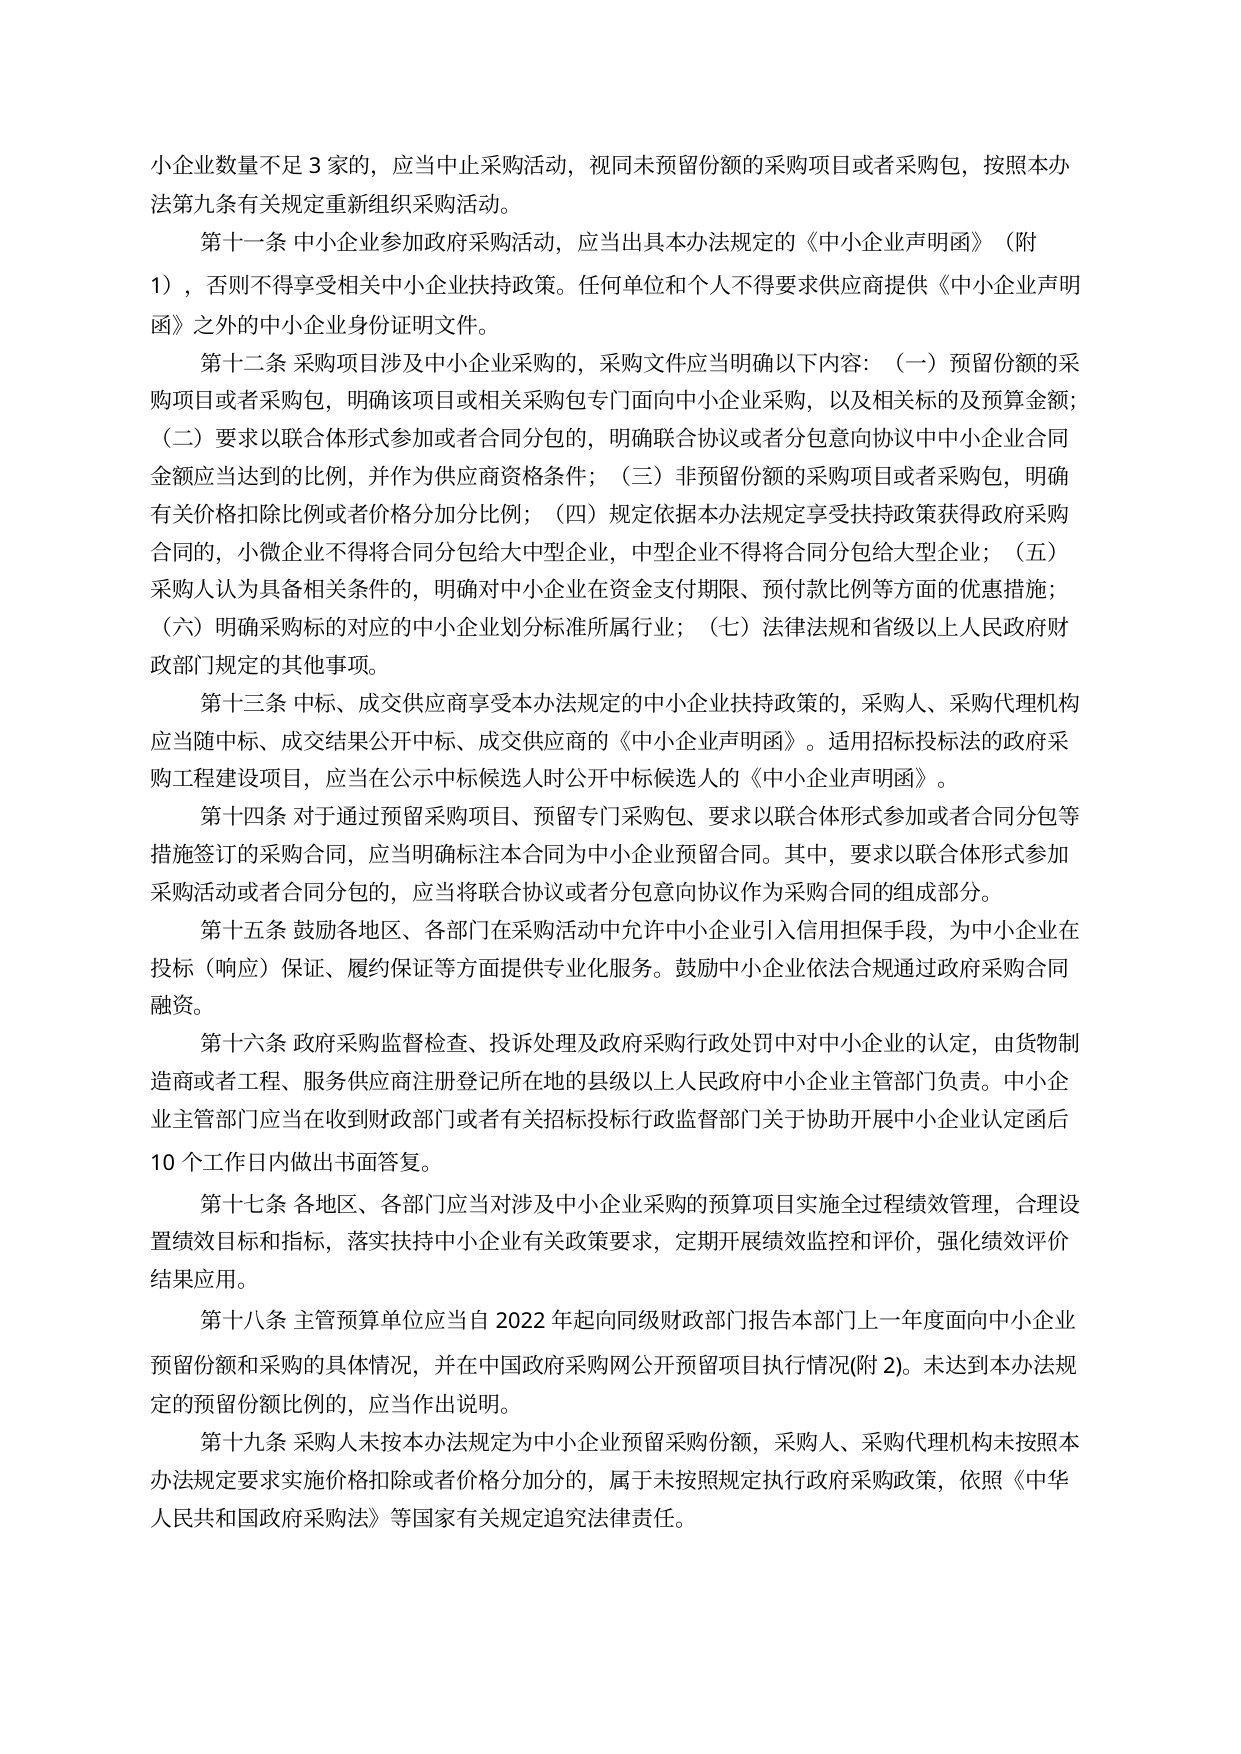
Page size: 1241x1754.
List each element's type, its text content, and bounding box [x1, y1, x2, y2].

text 第十二条 采购项目涉及中小企业采购的，采购文件应当明确以下内容：（一）预留份额的采购项目或者采购包，明确该项目或相关采购包专门面向中小企业采购，以及相关标的及预算金额；（二）要求以联合体形式参加或者合同分包的，明确联合协议或者分包意向协议中中小企业合同金额应当达到的比例，并作为供应商资格条件；（三）非预留份额的采购项目或者采购包，明确有关价格扣除比例或者价格分加分比例；（四）规定依据本办法规定享受扶持政策获得政府采购合同的，小微企业不得将合同分包给大中型企业，中型企业不得将合同分包给大型企业；（五）采购人认为具备相关条件的，明确对中小企业在资金支付期限、预付款比例等方面的优惠措施；（六）明确采购标的对应的中小企业划分标准所属行业；（七）法律法规和省级以上人民政府财政部门规定的其他事项。 [150, 351, 1090, 678]
text 第十四条 对于通过预留采购项目、预留专门采购包、要求以联合体形式参加或者合同分包等措施签订的采购合同，应当明确标注本合同为中小企业预留合同。其中，要求以联合体形式参加采购活动或者合同分包的，应当将联合协议或者分包意向协议作为采购合同的组成部分。 [150, 804, 1090, 905]
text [150, 150, 1090, 218]
text 第十六条 政府采购监督检查、投诉处理及政府采购行政处罚中对中小企业的认定，由货物制造商或者工程、服务供应商注册登记所在地的县级以上人民政府中小企业主管部门负责。中小企业主管部门应当在收到财政部门或者有关招标投标行政监督部门关于协助开展中小企业认定函后 10 个工作日内做出书面答复。 [150, 1031, 1090, 1177]
text 第十九条 采购人未按本办法规定为中小企业预留采购份额，采购人、采购代理机构未按照本办法规定要求实施价格扣除或者价格分加分的，属于未按照规定执行政府采购政策，依照《中华人民共和国政府采购法》等国家有关规定追究法律责任。 [150, 1430, 1090, 1531]
text 第十八条 主管预算单位应当自 2022 年起向同级财政部门报告本部门上一年度面向中小企业预留份额和采购的具体情况，并在中国政府采购网公开预留项目执行情况(附2)。未达到本办法规定的预留份额比例的，应当作出说明。 [150, 1305, 1090, 1417]
text 第十一条 中小企业参加政府采购活动，应当出具本办法规定的《中小企业声明函》（附 1），否则不得享受相关中小企业扶持政策。任何单位和个人不得要求供应商提供《中小企业声明函》之外的中小企业身份证明文件。 [150, 230, 1090, 338]
text 第十七条 各地区、各部门应当对涉及中小企业采购的预算项目实施全过程绩效管理，合理设置绩效目标和指标，落实扶持中小企业有关政策要求，定期开展绩效监控和评价，强化绩效评价结果应用。 [150, 1192, 1090, 1292]
text 第十五条 鼓励各地区、各部门在采购活动中允许中小企业引入信用担保手段，为中小企业在投标（响应）保证、履约保证等方面提供专业化服务。鼓励中小企业依法合规通过政府采购合同融资。 [150, 918, 1090, 1018]
text 第十三条 中标、成交供应商享受本办法规定的中小企业扶持政策的，采购人、采购代理机构应当随中标、成交结果公开中标、成交供应商的《中小企业声明函》。适用招标投标法的政府采购工程建设项目，应当在公示中标候选人时公开中标候选人的《中小企业声明函》。 [150, 691, 1090, 792]
